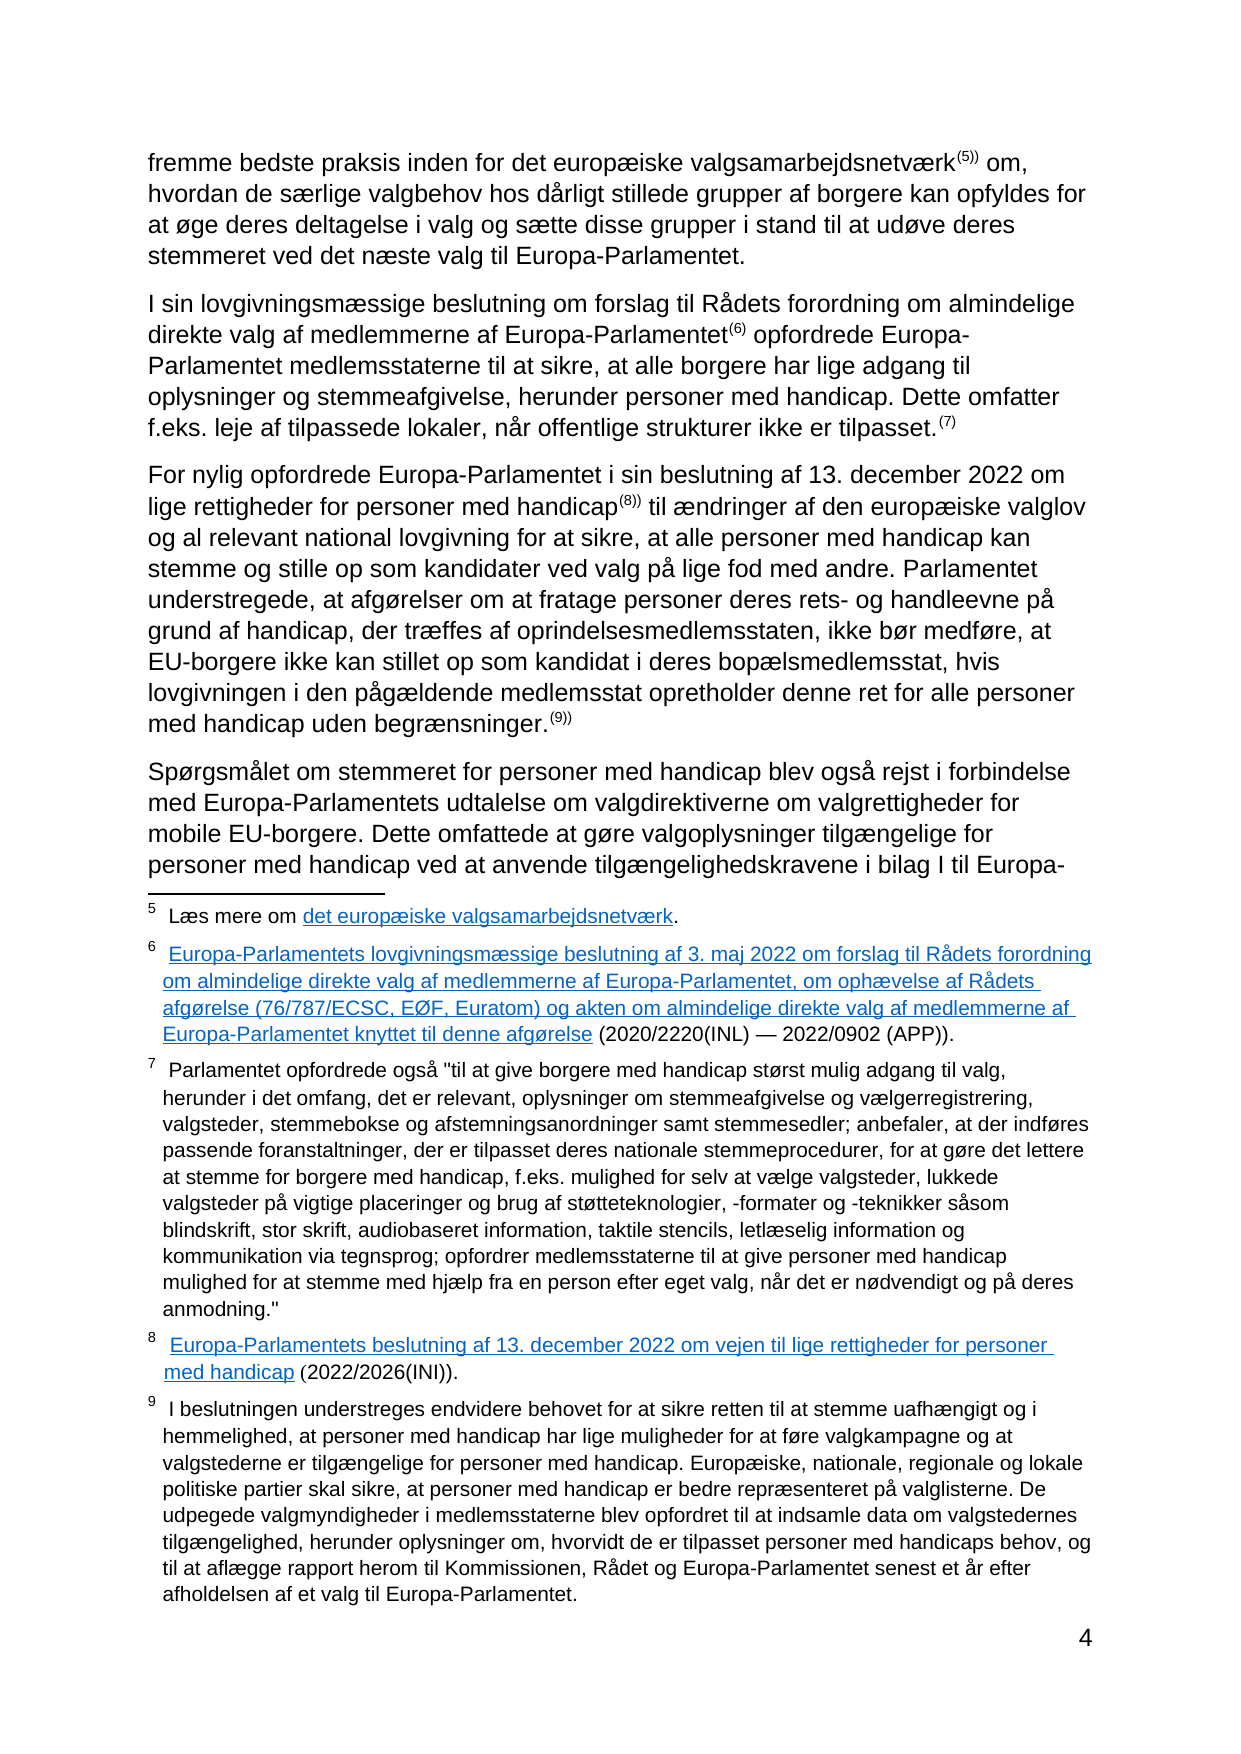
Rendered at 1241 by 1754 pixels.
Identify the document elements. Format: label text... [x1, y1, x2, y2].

text For nylig opfordrede Europa-Parlamentet i sin beslutning af 13. december 2022 om lige rettigheder for personer med handicap()) til ændringer af den europæiske valglov og al relevant national lovgivning for at sikre, at alle personer med handicap kan stemme og stille op som kandidater ved valg på lige fod med andre. Parlamentet understregede, at afgørelser om at fratage personer deres rets- og handleevne på grund af handicap, der træffes af oprindelsesmedlemsstaten, ikke bør medføre, at EU-borgere ikke kan stillet op som kandidat i deres bopælsmedlemsstat, hvis lovgivningen i den pågældende medlemsstat opretholder denne ret for alle personer med handicap uden begrænsninger.()) [148, 460, 1092, 737]
text Spørgsmålet om stemmeret for personer med handicap blev også rejst i forbindelse med Europa-Parlamentets udtalelse om valgdirektiverne om valgrettigheder for mobile EU-borgere. Dette omfattede at gøre valgoplysninger tilgængelige for personer med handicap ved at anvende tilgængelighedskravene i bilag I til Europa-Parlamentets og Rådets direktiv (EU) 2019/882 og ved hjælp af kommunikationsmidler, -metoder og -formater, der kan hjælpe personer med handicap, såsom tegnsprog, blindskrift eller letlæseligt format.()) [148, 756, 1092, 878]
text I sin lovgivningsmæssige beslutning om forslag til Rådets forordning om almindelige direkte valg af medlemmerne af Europa-Parlamentet() opfordrede Europa-Parlamentet medlemsstaterne til at sikre, at alle borgere har lige adgang til oplysninger og stemmeafgivelse, herunder personer med handicap. Dette omfatter f.eks. leje af tilpassede lokaler, når offentlige strukturer ikke er tilpasset.() [148, 288, 1092, 441]
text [148, 148, 1092, 269]
